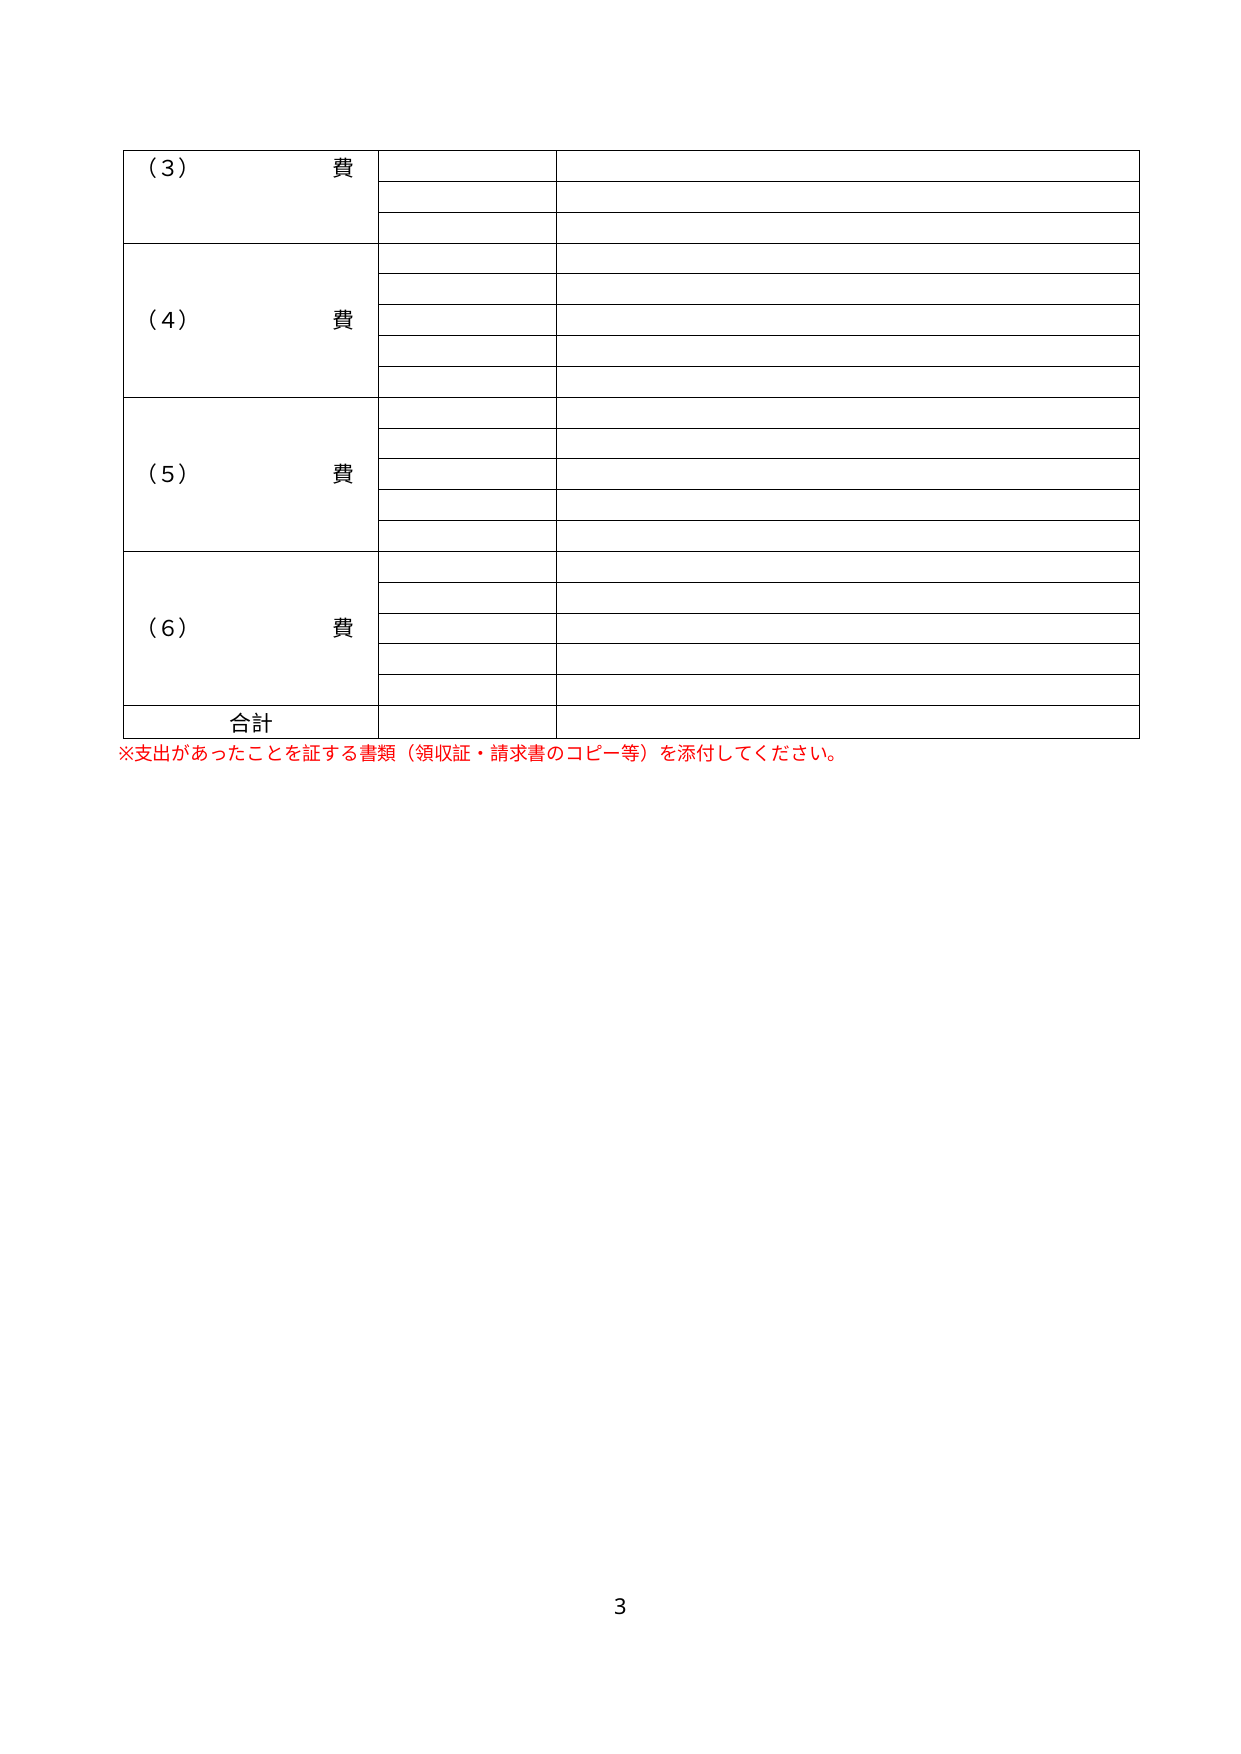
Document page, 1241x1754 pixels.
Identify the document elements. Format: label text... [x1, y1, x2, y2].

table_cell 合計 [124, 706, 378, 738]
table_cell [557, 151, 1139, 181]
table_cell [557, 336, 1139, 366]
table_cell [379, 675, 556, 705]
table_cell [379, 336, 556, 366]
table_cell （４） 費 [124, 244, 378, 397]
table_cell [557, 367, 1139, 397]
table_cell [557, 459, 1139, 489]
table_cell [379, 614, 556, 643]
table_cell [379, 213, 556, 242]
table_cell [379, 459, 556, 489]
table_cell [379, 583, 556, 612]
table_cell [379, 490, 556, 520]
table_cell [557, 521, 1139, 551]
table_cell [557, 644, 1139, 674]
table_cell [557, 583, 1139, 612]
table_cell [557, 429, 1139, 458]
table_cell [379, 398, 556, 427]
table_cell [557, 213, 1139, 242]
table_cell （５） 費 [124, 398, 378, 551]
table_cell [379, 367, 556, 397]
table_cell [379, 244, 556, 273]
table_cell （６） 費 [124, 552, 378, 705]
table_cell [379, 151, 556, 181]
table_cell [379, 274, 556, 304]
table_cell [557, 182, 1139, 212]
table_cell [379, 644, 556, 674]
table_cell [557, 398, 1139, 427]
table_cell [557, 706, 1139, 738]
table_cell [379, 305, 556, 335]
table_cell [379, 706, 556, 738]
table_cell [557, 274, 1139, 304]
table_cell [379, 182, 556, 212]
table_cell [557, 614, 1139, 643]
table_cell [379, 552, 556, 582]
text ※支出があったことを証する書類（領収証・請求書のコピー等）を添付してください。 [112, 739, 1128, 766]
table_cell [557, 244, 1139, 273]
table_cell [557, 552, 1139, 582]
table_cell [379, 521, 556, 551]
table_cell [557, 305, 1139, 335]
table_cell [557, 490, 1139, 520]
table_cell [557, 675, 1139, 705]
table_cell [379, 429, 556, 458]
